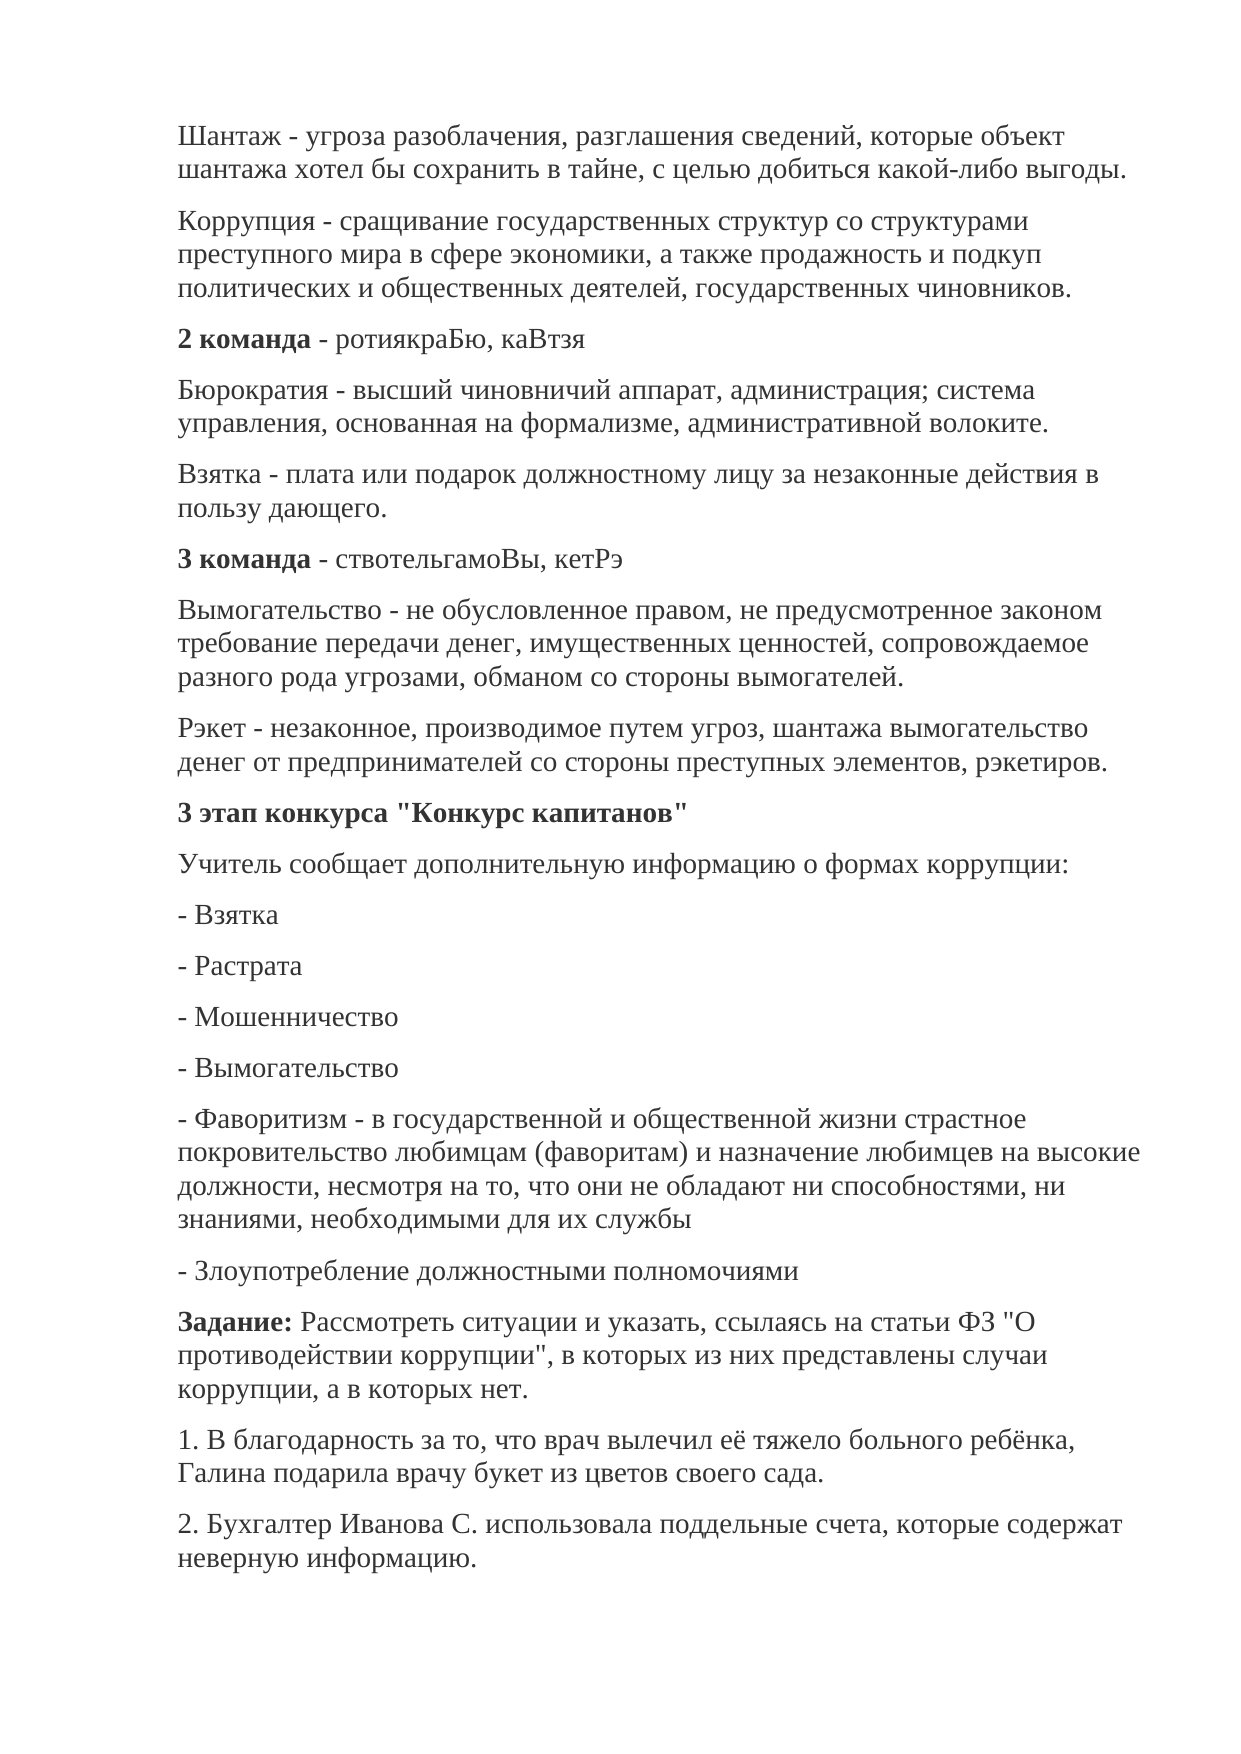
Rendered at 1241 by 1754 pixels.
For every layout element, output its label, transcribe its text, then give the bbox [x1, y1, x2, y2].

text 2 команда - ротиякраБю, каВтзя [177, 321, 1152, 354]
text Рэкет - незаконное, производимое путем угроз, шантажа вымогательство денег от предпринимателей со стороны преступных элементов, рэкетиров. [177, 710, 1152, 777]
text - Злоупотребление должностными полномочиями [177, 1253, 1152, 1286]
text - Мошенничество [177, 999, 1152, 1032]
text 2. Бухгалтер Иванова С. использовала поддельные счета, которые содержат неверную информацию. [177, 1506, 1152, 1573]
text Учитель сообщает дополнительную информацию о формах коррупции: [177, 846, 1152, 879]
text - Вымогательство [177, 1050, 1152, 1083]
text Вымогательство - не обусловленное правом, не предусмотренное законом требование передачи денег, имущественных ценностей, сопровождаемое разного рода угрозами, обманом со стороны вымогателей. [177, 592, 1152, 693]
text 3 команда - ствотельгамоВы, кетРэ [177, 541, 1152, 574]
text - Фаворитизм - в государственной и общественной жизни страстное покровительство любимцам (фаворитам) и назначение любимцев на высокие должности, несмотря на то, что они не обладают ни способностями, ни знаниями, необходимыми для их службы [177, 1101, 1152, 1235]
text Взятка - плата или подарок должностному лицу за незаконные действия в пользу дающего. [177, 456, 1152, 523]
text Шантаж - угроза разоблачения, разглашения сведений, которые объект шантажа хотел бы сохранить в тайне, с целью добиться какой-либо выгоды. [177, 118, 1152, 185]
text Бюрократия - высший чиновничий аппарат, администрация; система управления, основанная на формализме, административной волоките. [177, 372, 1152, 439]
text Коррупция - сращивание государственных структур со структурами преступного мира в сфере экономики, а также продажность и подкуп политических и общественных деятелей, государственных чиновников. [177, 203, 1152, 303]
text - Растрата [177, 948, 1152, 981]
text - Взятка [177, 897, 1152, 930]
text 1. В благодарность за то, что врач вылечил её тяжело больного ребёнка, Галина подарила врачу букет из цветов своего сада. [177, 1422, 1152, 1489]
text Задание: Рассмотреть ситуации и указать, ссылаясь на статьи ФЗ "О противодействии коррупции", в которых из них представлены случаи коррупции, а в которых нет. [177, 1304, 1152, 1404]
text 3 этап конкурса "Конкурс капитанов" [177, 795, 1152, 828]
